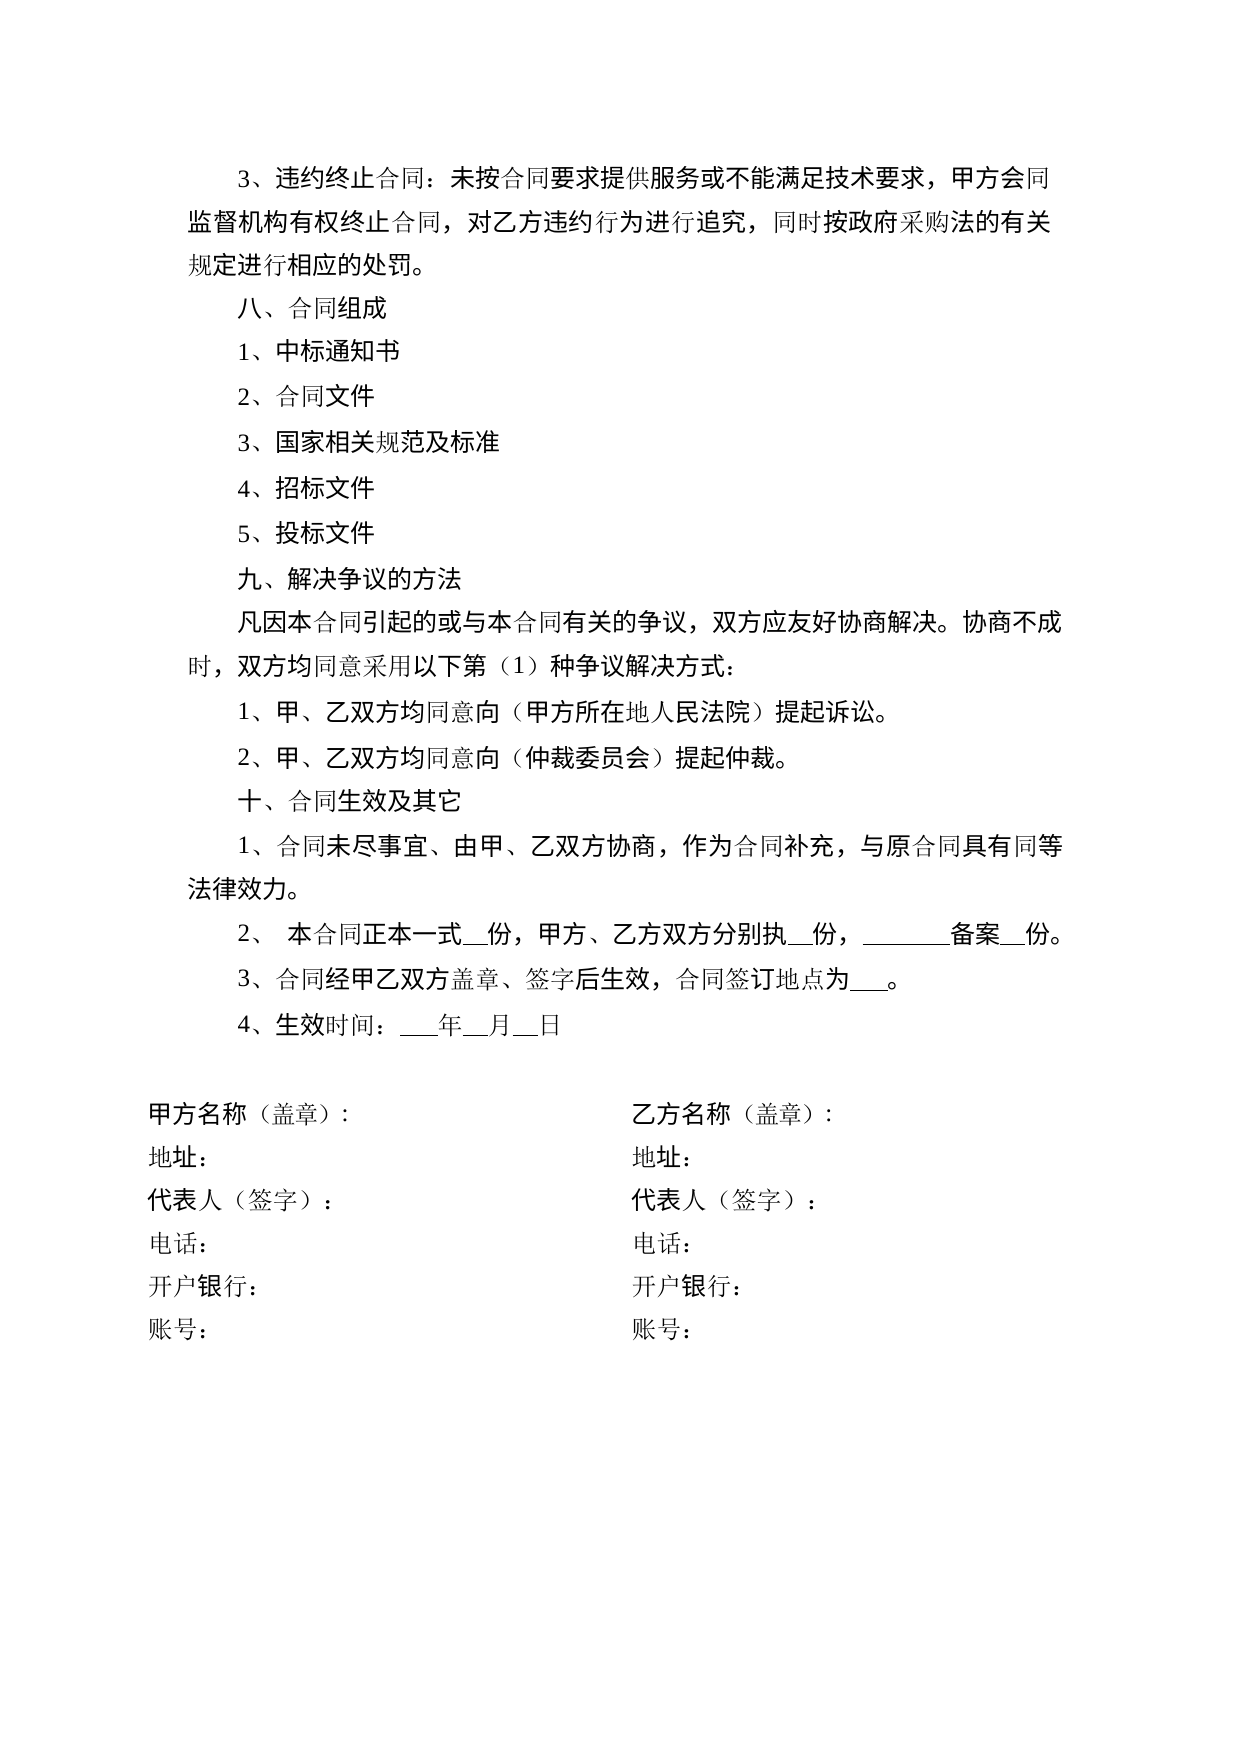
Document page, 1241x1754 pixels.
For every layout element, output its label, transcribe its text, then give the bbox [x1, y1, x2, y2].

text 1、中标通知书 [187, 335, 1053, 366]
text 3、合同经甲乙双方盖章、签字后生效，合同签订地点为 。 [187, 962, 1060, 992]
text 3、国家相关规范及标准 [187, 426, 1053, 457]
text 十、合同生效及其它 [187, 786, 1053, 814]
text 九、解决争议的方法 [187, 563, 1053, 592]
text 3、违约终止合同：未按合同要求提供服务或不能满足技术要求，甲方会同监督机构有权终止合同，对乙方违约行为进行追究，同时按政府采购法的有关规定进行相应的处罚。 [187, 162, 1053, 278]
text 2、甲、乙双方均同意向（仲裁委员会）提起仲裁。 [187, 740, 1064, 771]
text 1、合同未尽事宜、由甲、乙双方协商，作为合同补充，与原合同具有同等法律效力。 [187, 829, 1064, 902]
text 4、招标文件 [187, 472, 1053, 502]
text 八、合同组成 [187, 292, 1053, 321]
text 凡因本合同引起的或与本合同有关的争议，双方应友好协商解决。协商不成时，双方均同意采用以下第（1）种争议解决方式： [187, 606, 1064, 679]
table_header 甲方名称（盖章）: 地址： 代表人（签字）： 电话： 开户银行： 账号： [136, 1096, 620, 1354]
table_header 乙方名称（盖章）: 地址： 代表人（签字）： 电话： 开户银行： 账号： [620, 1096, 1104, 1354]
text 1、甲、乙双方均同意向（甲方所在地人民法院）提起诉讼。 [187, 694, 1064, 725]
text 4、生效时间： 年 月 日 [187, 1007, 1060, 1038]
text 2、 本合同正本一式 份，甲方、乙方双方分别执 份， 备案 份。 [187, 916, 1060, 947]
text 2、合同文件 [187, 381, 1053, 411]
text 5、投标文件 [187, 518, 1053, 548]
